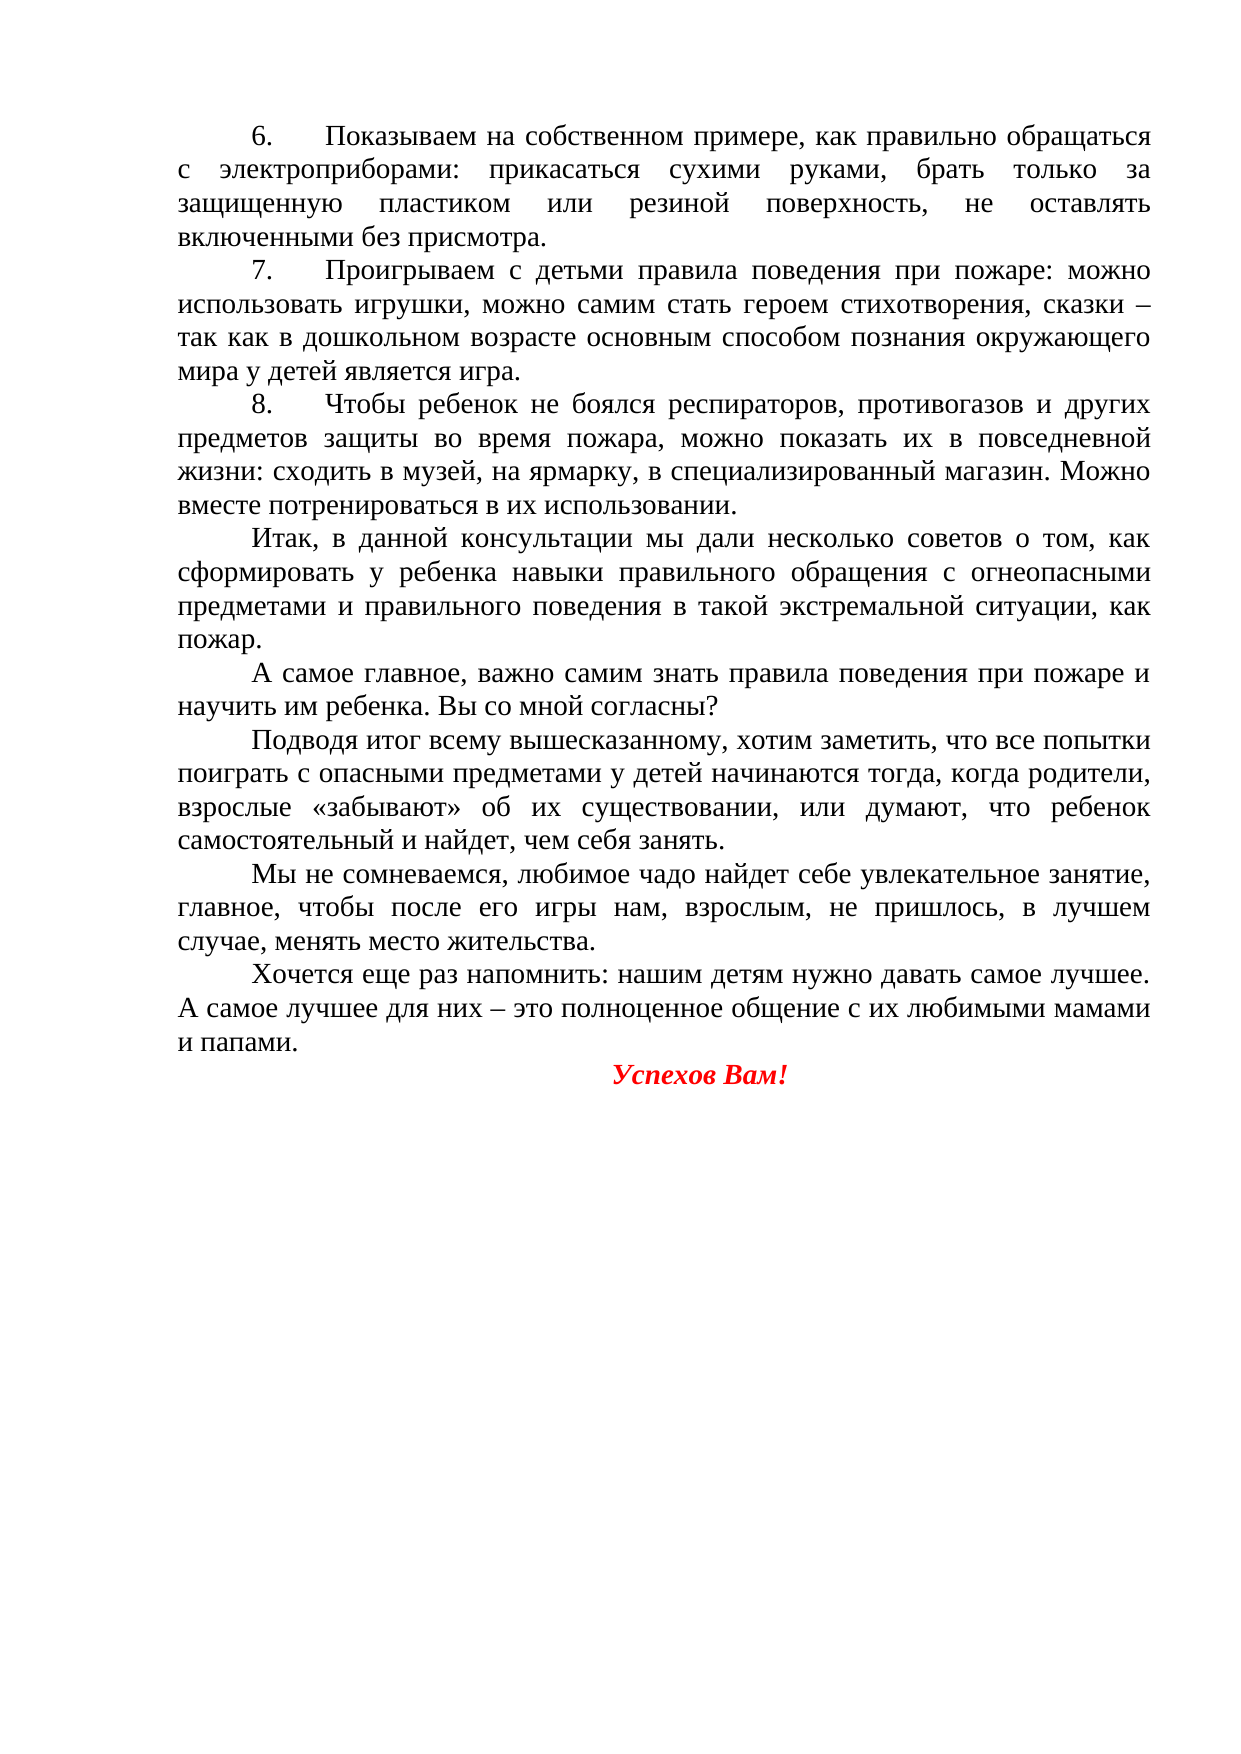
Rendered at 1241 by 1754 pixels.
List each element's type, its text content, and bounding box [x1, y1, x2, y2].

list Проигрываем с детьми правила поведения при пожаре: можно использовать игрушки, можно самим стать героем стихотворения, сказки – так как в дошкольном возрасте основным способом познания окружающего мира у детей является игра. [177, 252, 1152, 386]
list Показываем на собственном примере, как правильно обращаться с электроприборами: прикасаться сухими руками, брать только за защищенную пластиком или резиной поверхность, не оставлять включенными без присмотра. [177, 118, 1152, 252]
text Подводя итог всему вышесказанному, хотим заметить, что все попытки поиграть с опасными предметами у детей начинаются тогда, когда родители, взрослые «забывают» об их существовании, или думают, что ребенок самостоятельный и найдет, чем себя занять. [177, 722, 1152, 856]
text Мы не сомневаемся, любимое чадо найдет себе увлекательное занятие, главное, чтобы после его игры нам, взрослым, не пришлось, в лучшем случае, менять место жительства. [177, 856, 1152, 957]
text Успехов Вам! [177, 1057, 1152, 1091]
list Чтобы ребенок не боялся респираторов, противогазов и других предметов защиты во время пожара, можно показать их в повседневной жизни: сходить в музей, на ярмарку, в специализированный магазин. Можно вместе потренироваться в их использовании. [177, 386, 1152, 521]
text А самое главное, важно самим знать правила поведения при пожаре и научить им ребенка. Вы со мной согласны? [177, 655, 1152, 722]
text Хочется еще раз напомнить: нашим детям нужно давать самое лучшее. А самое лучшее для них – это полноценное общение с их любимыми мамами и папами. [177, 957, 1152, 1057]
text Итак, в данной консультации мы дали несколько советов о том, как сформировать у ребенка навыки правильного обращения с огнеопасными предметами и правильного поведения в такой экстремальной ситуации, как пожар. [177, 521, 1152, 655]
